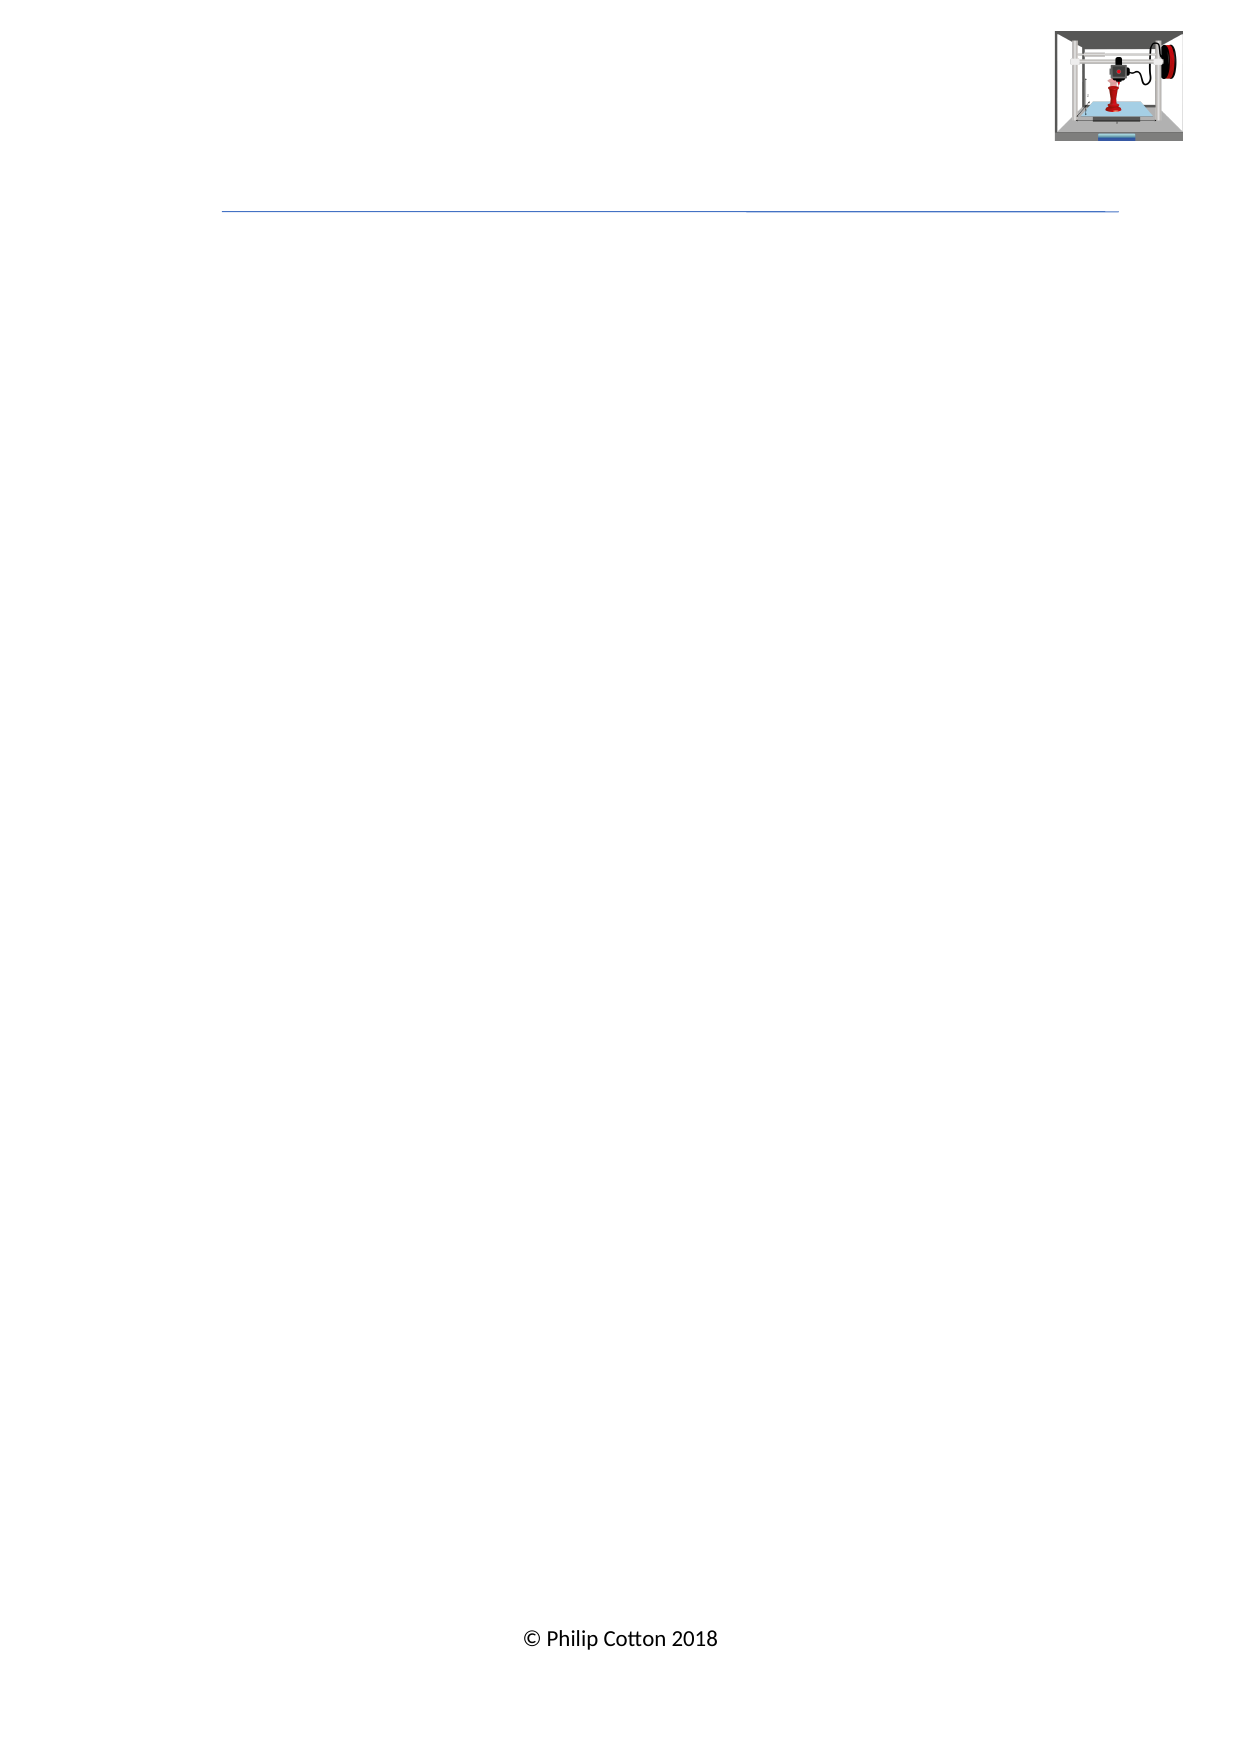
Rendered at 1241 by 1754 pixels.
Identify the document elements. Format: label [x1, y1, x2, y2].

picture [1054, 31, 1183, 141]
